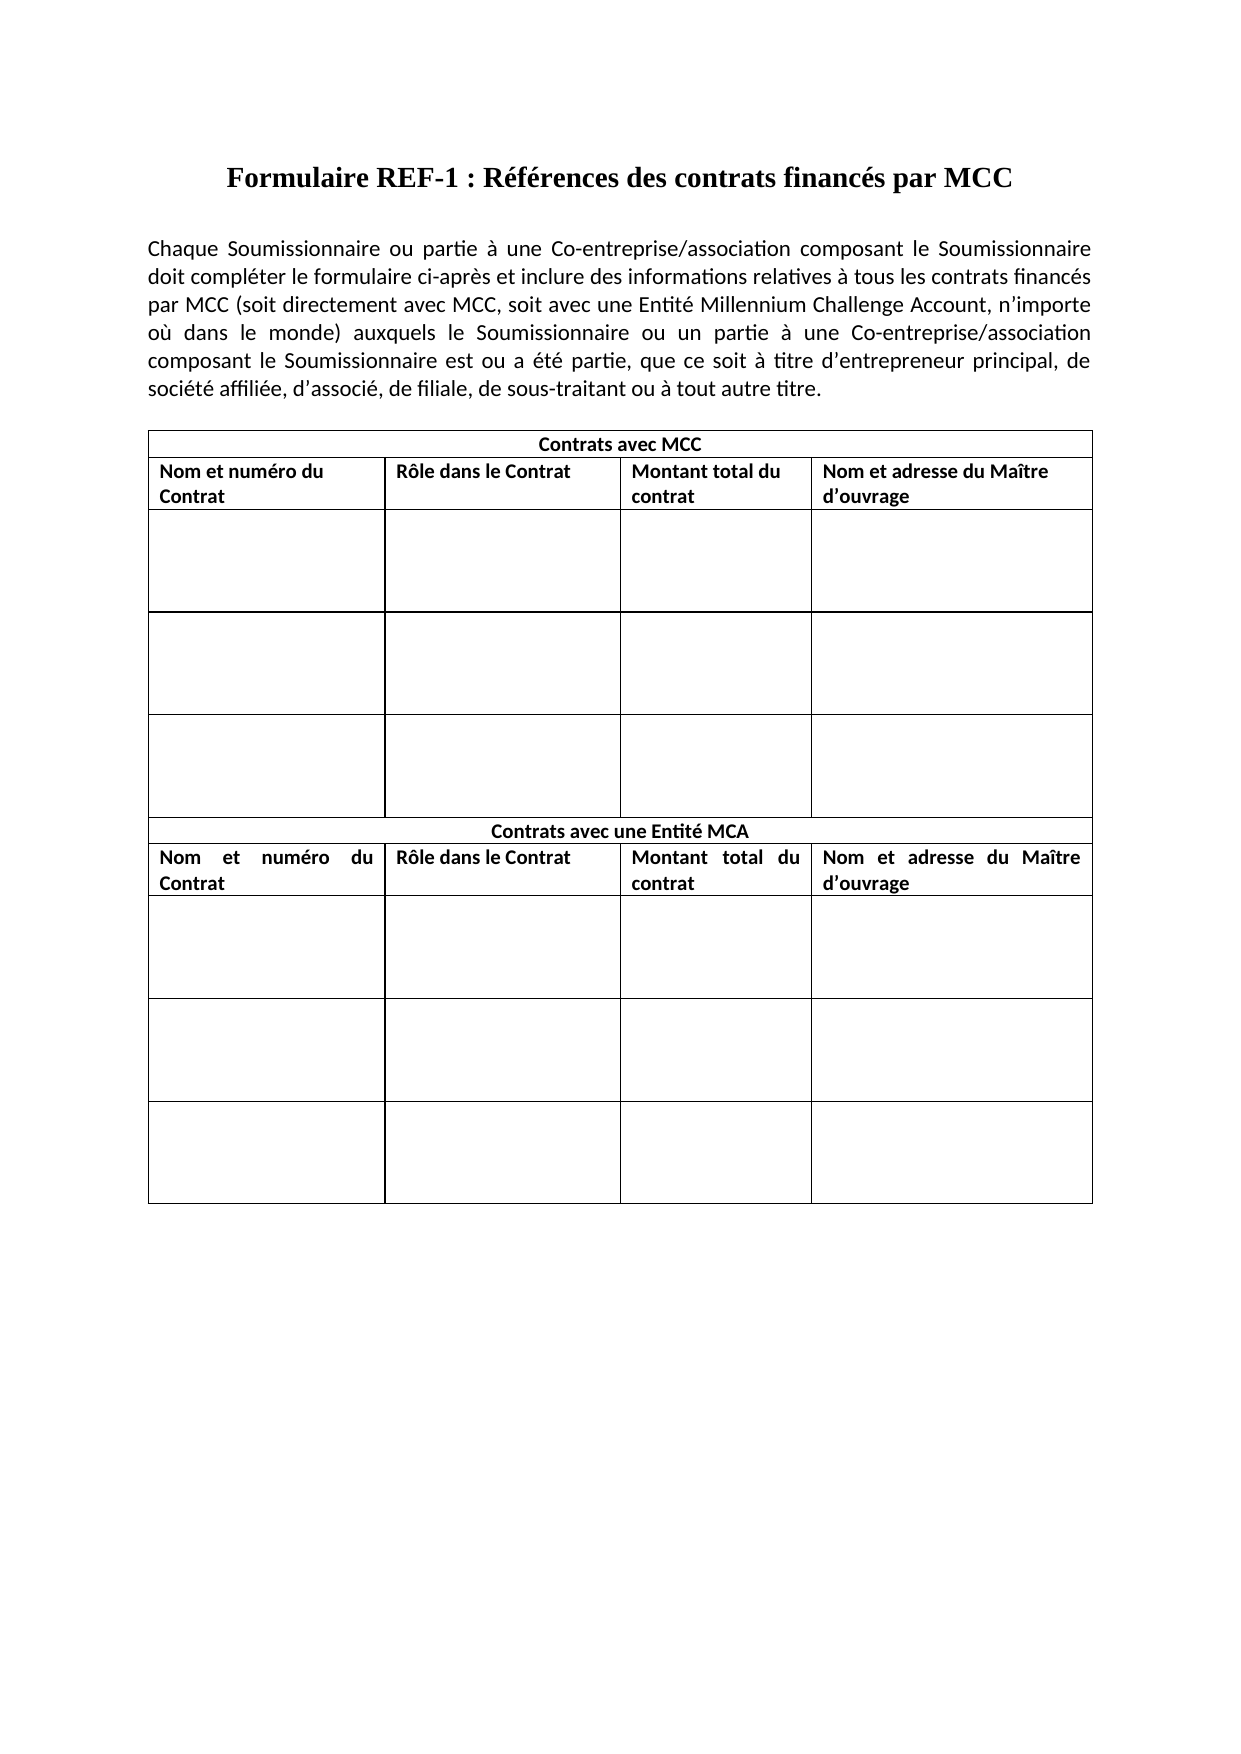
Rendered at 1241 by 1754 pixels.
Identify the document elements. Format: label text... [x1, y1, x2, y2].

table_cell [812, 896, 1092, 998]
table_cell [812, 613, 1092, 714]
text Chaque Soumissionnaire ou partie à une Co-entreprise/association composant le Soumissionnaire doit compléter le formulaire ci-après et inclure des informations relatives à tous les contrats financés par MCC (soit directement avec MCC, soit avec une Entité Millennium Challenge Account, n’importe où dans le monde) auxquels le Soumissionnaire ou un partie à une Co-entreprise/association composant le Soumissionnaire est ou a été partie, que ce soit à titre d’entrepreneur principal, de société affiliée, d’associé, de filiale, de sous-traitant ou à tout autre titre. [148, 234, 1093, 402]
table_cell Rôle dans le Contrat [386, 844, 620, 895]
table_cell [149, 613, 384, 714]
table_cell [621, 715, 811, 817]
table_cell Nom et adresse du Maître d’ouvrage [812, 458, 1092, 509]
table_cell [621, 1102, 811, 1203]
table_cell [386, 510, 620, 611]
table_cell [149, 510, 384, 611]
subtitle Formulaire REF-1 : Références des contrats financés par MCC [148, 160, 1093, 194]
table_cell Montant total du contrat [621, 458, 811, 509]
table_cell [621, 896, 811, 998]
table_cell [386, 1102, 620, 1203]
table_cell [812, 510, 1092, 611]
table_cell [386, 999, 620, 1101]
table_cell Rôle dans le Contrat [386, 458, 620, 509]
table_cell [621, 613, 811, 714]
table_cell Nom et adresse du Maître d’ouvrage [812, 844, 1092, 895]
table_header Contrats avec MCC [149, 431, 1092, 457]
table_cell Contrats avec une Entité MCA [149, 818, 1092, 843]
table_cell [812, 1102, 1092, 1203]
table_cell [386, 715, 620, 817]
table_cell [621, 999, 811, 1101]
table_cell [386, 896, 620, 998]
table_cell [621, 510, 811, 611]
table_cell [149, 999, 384, 1101]
table_cell Nom et numéro du Contrat [149, 458, 384, 509]
table_cell [386, 613, 620, 714]
table_cell Montant total du contrat [621, 844, 811, 895]
table_cell Nom et numéro du Contrat [149, 844, 384, 895]
table_cell [812, 999, 1092, 1101]
table_cell [149, 896, 384, 998]
table_cell [149, 715, 384, 817]
table_cell [149, 1102, 384, 1203]
table_cell [812, 715, 1092, 817]
